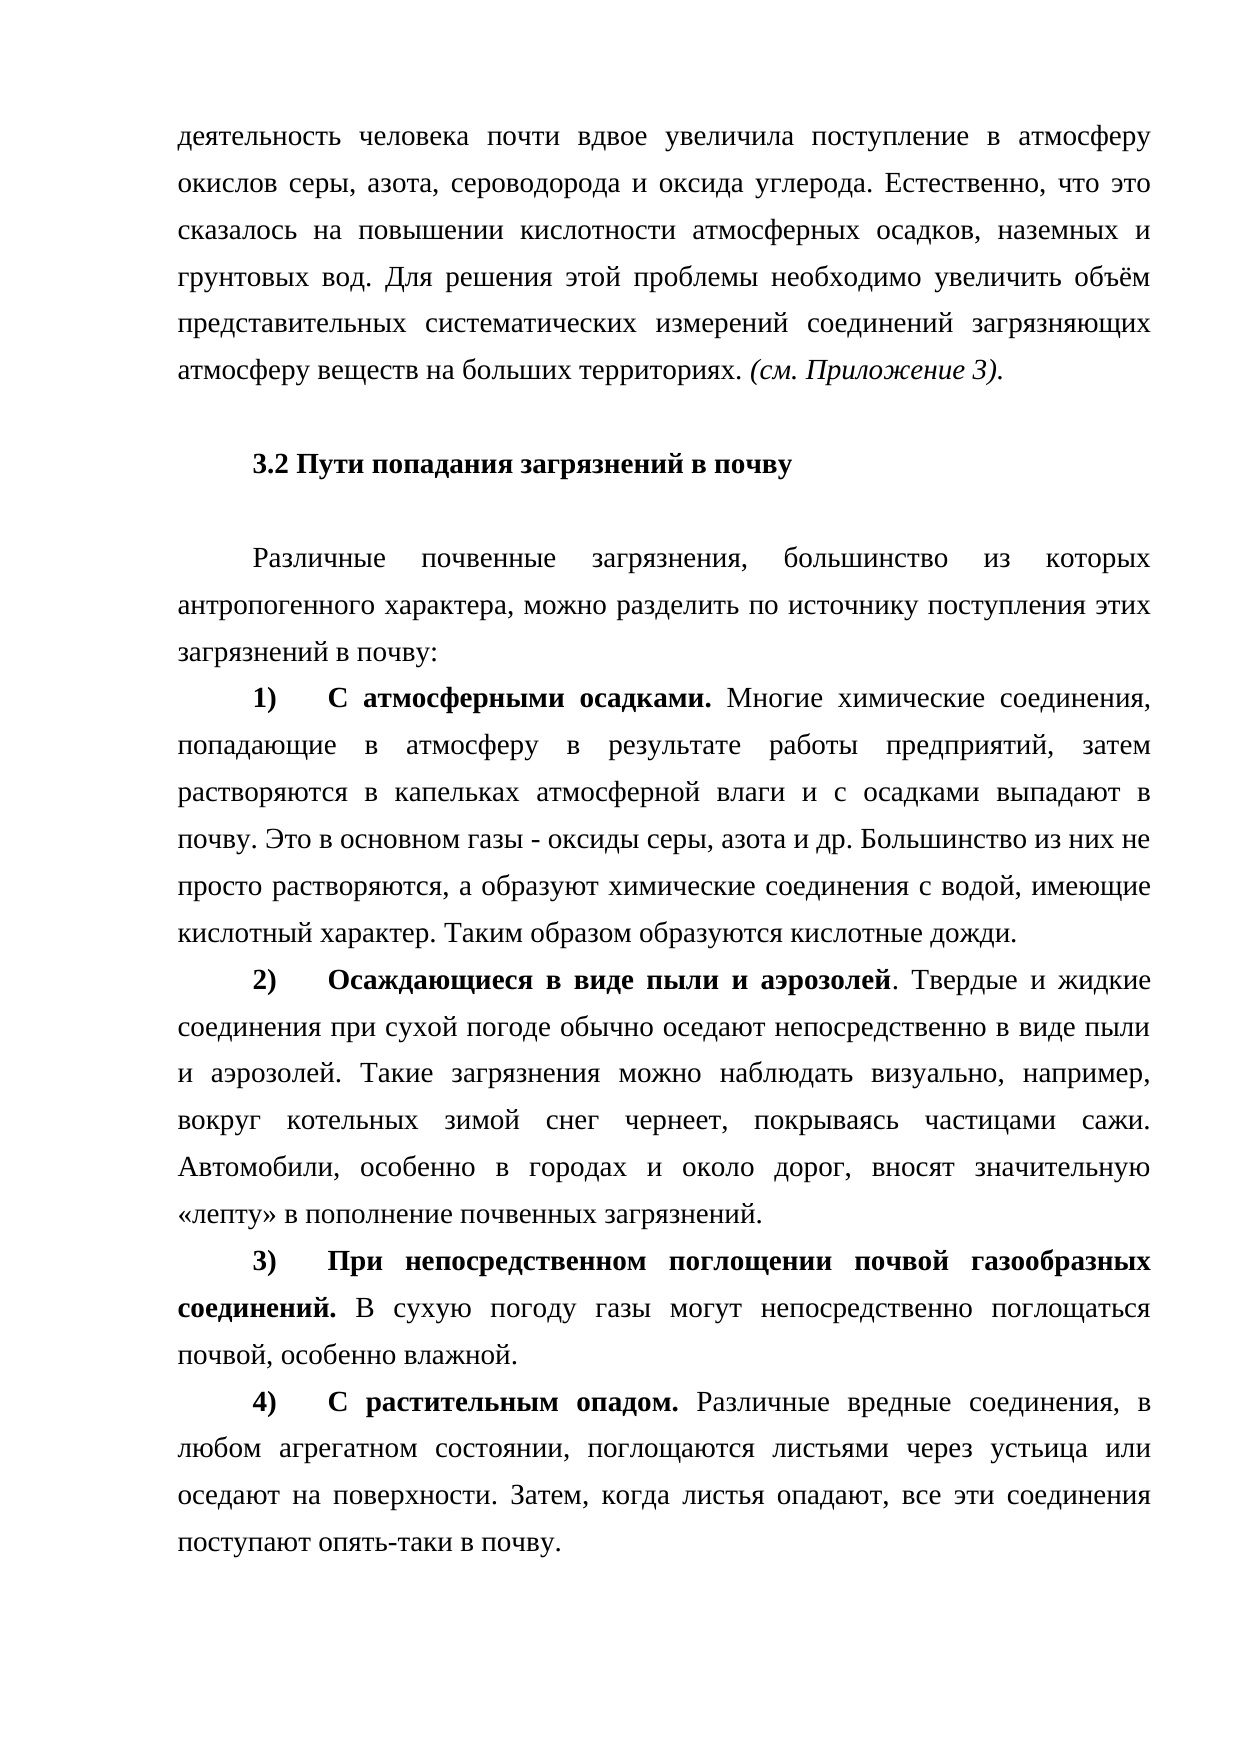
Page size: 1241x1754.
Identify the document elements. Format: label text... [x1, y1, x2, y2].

list С атмосферными осадками. Многие химические соединения, попадающие в атмосферу в результате работы предприятий, затем растворяются в капельках атмосферной влаги и с осадками выпадают в почву. Это в основном газы - оксиды серы, азота и др. Большинство из них не просто растворяются, а образуют химические соединения с водой, имеющие кислотный характер. Таким образом образуются кислотные дожди. [177, 681, 1152, 948]
text 3.2 Пути попадания загрязнений в почву [177, 446, 1152, 480]
list При непосредственном поглощении почвой газообразных соединений. В сухую погоду газы могут непосредственно поглощаться почвой, особенно влажной. [177, 1243, 1152, 1370]
list С растительным опадом. Различные вредные соединения, в любом агрегатном состоянии, поглощаются листьями через устьица или оседают на поверхности. Затем, когда листья опадают, все эти соединения поступают опять-таки в почву. [177, 1384, 1152, 1558]
text Различные почвенные загрязнения, большинство из которых антропогенного характера, можно разделить по источнику поступления этих загрязнений в почву: [177, 540, 1152, 667]
list Осаждающиеся в виде пыли и аэрозолей. Твердые и жидкие соединения при сухой погоде обычно оседают непосредственно в виде пыли и аэрозолей. Такие загрязнения можно наблюдать визуально, например, вокруг котельных зимой снег чернеет, покрываясь частицами сажи. Автомобили, особенно в городах и около дорог, вносят значительную «лепту» в пополнение почвенных загрязнений. [177, 962, 1152, 1230]
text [177, 118, 1152, 386]
